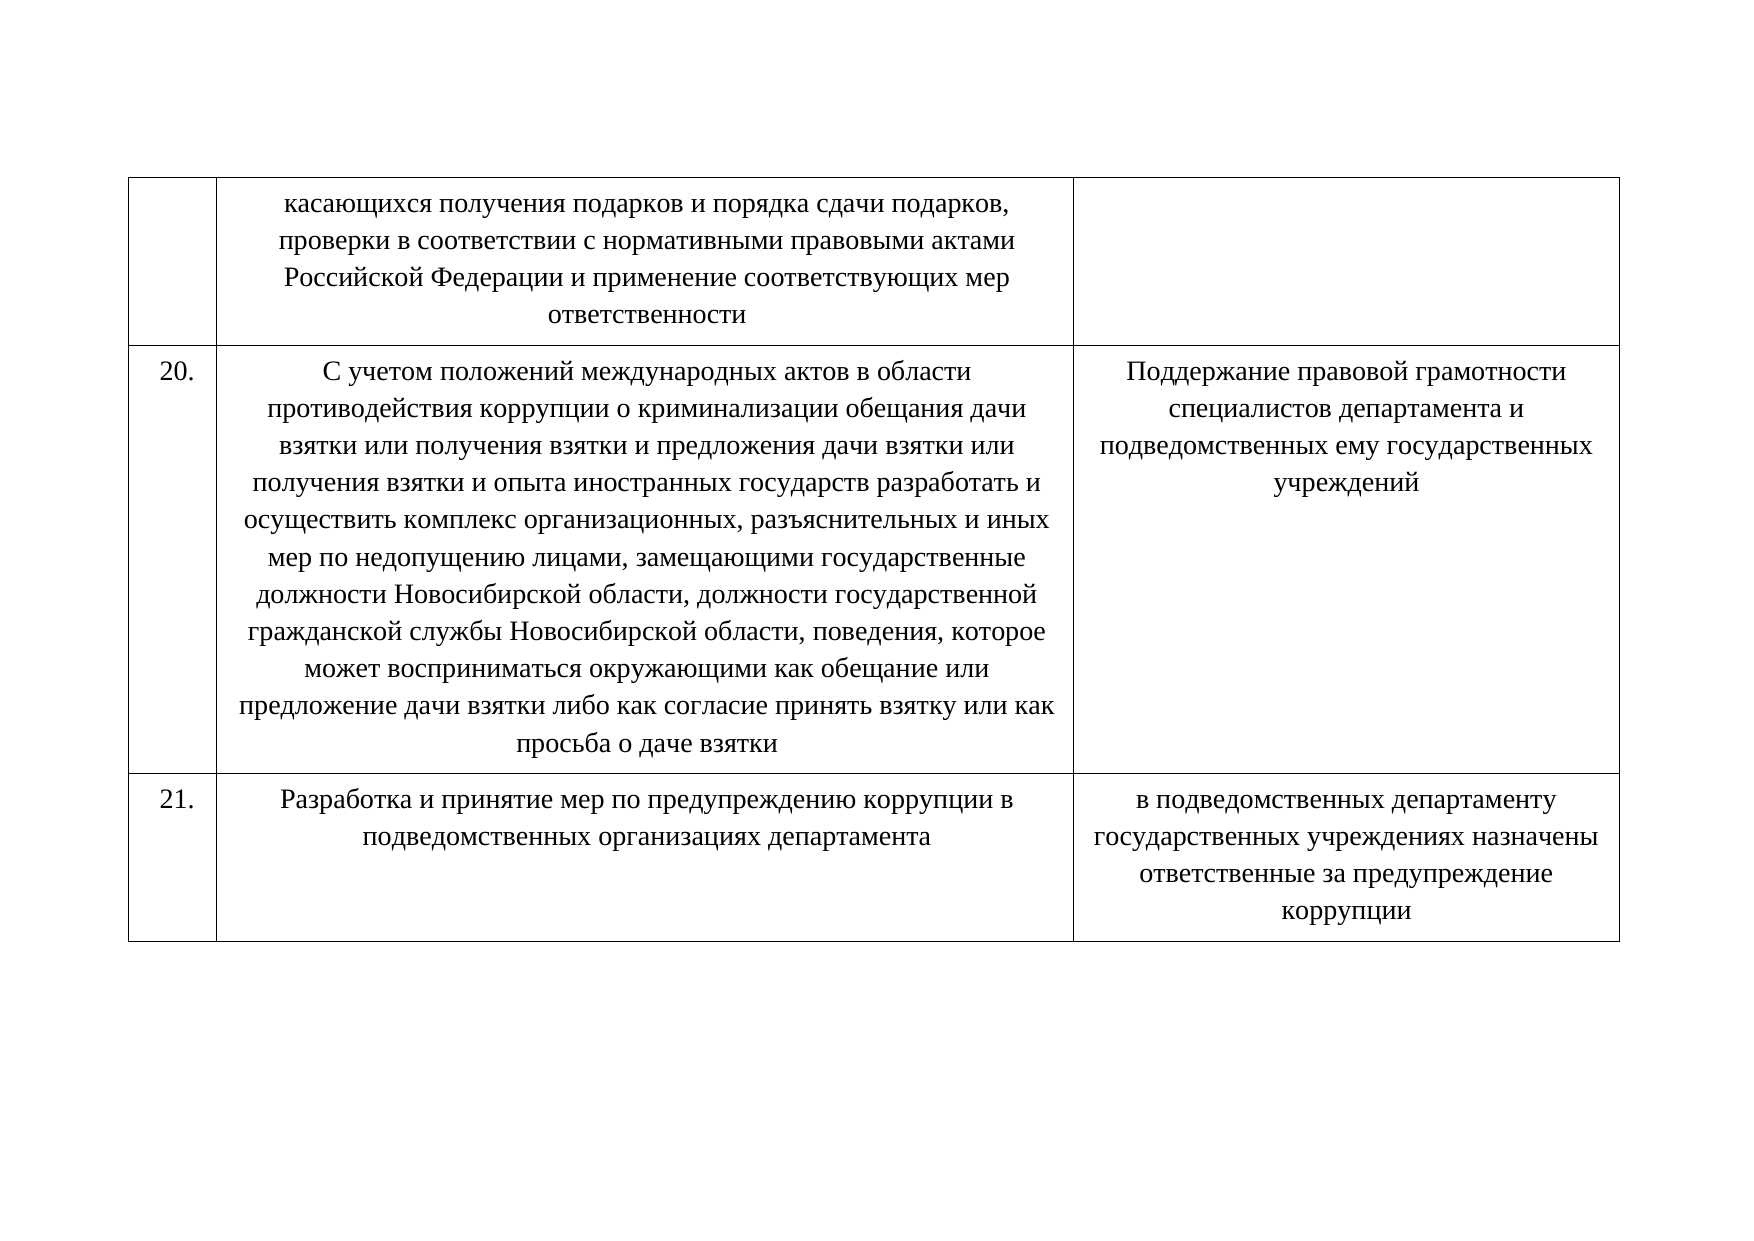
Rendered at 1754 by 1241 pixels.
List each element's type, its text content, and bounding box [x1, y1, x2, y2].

table_cell Разработка и принятие мер по предупреждению коррупции в подведомственных организациях департамента [217, 774, 1073, 941]
table_cell в подведомственных департаменту государственных учреждениях назначены ответственные за предупреждение коррупции [1074, 774, 1619, 941]
table_cell [129, 178, 216, 345]
table_cell [129, 774, 216, 941]
table_cell Поддержание правовой грамотности специалистов департамента и подведомственных ему государственных учреждений [1074, 346, 1619, 773]
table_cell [217, 178, 1073, 345]
table_cell [129, 346, 216, 773]
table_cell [1074, 178, 1619, 345]
table_cell С учетом положений международных актов в области противодействия коррупции о криминализации обещания дачи взятки или получения взятки и предложения дачи взятки или получения взятки и опыта иностранных государств разработать и осуществить комплекс организационных, разъяснительных и иных мер по недопущению лицами, замещающими государственные должности Новосибирской области, должности государственной гражданской службы Новосибирской области, поведения, которое может восприниматься окружающими как обещание или предложение дачи взятки либо как согласие принять взятку или как просьба о даче взятки [217, 346, 1073, 773]
